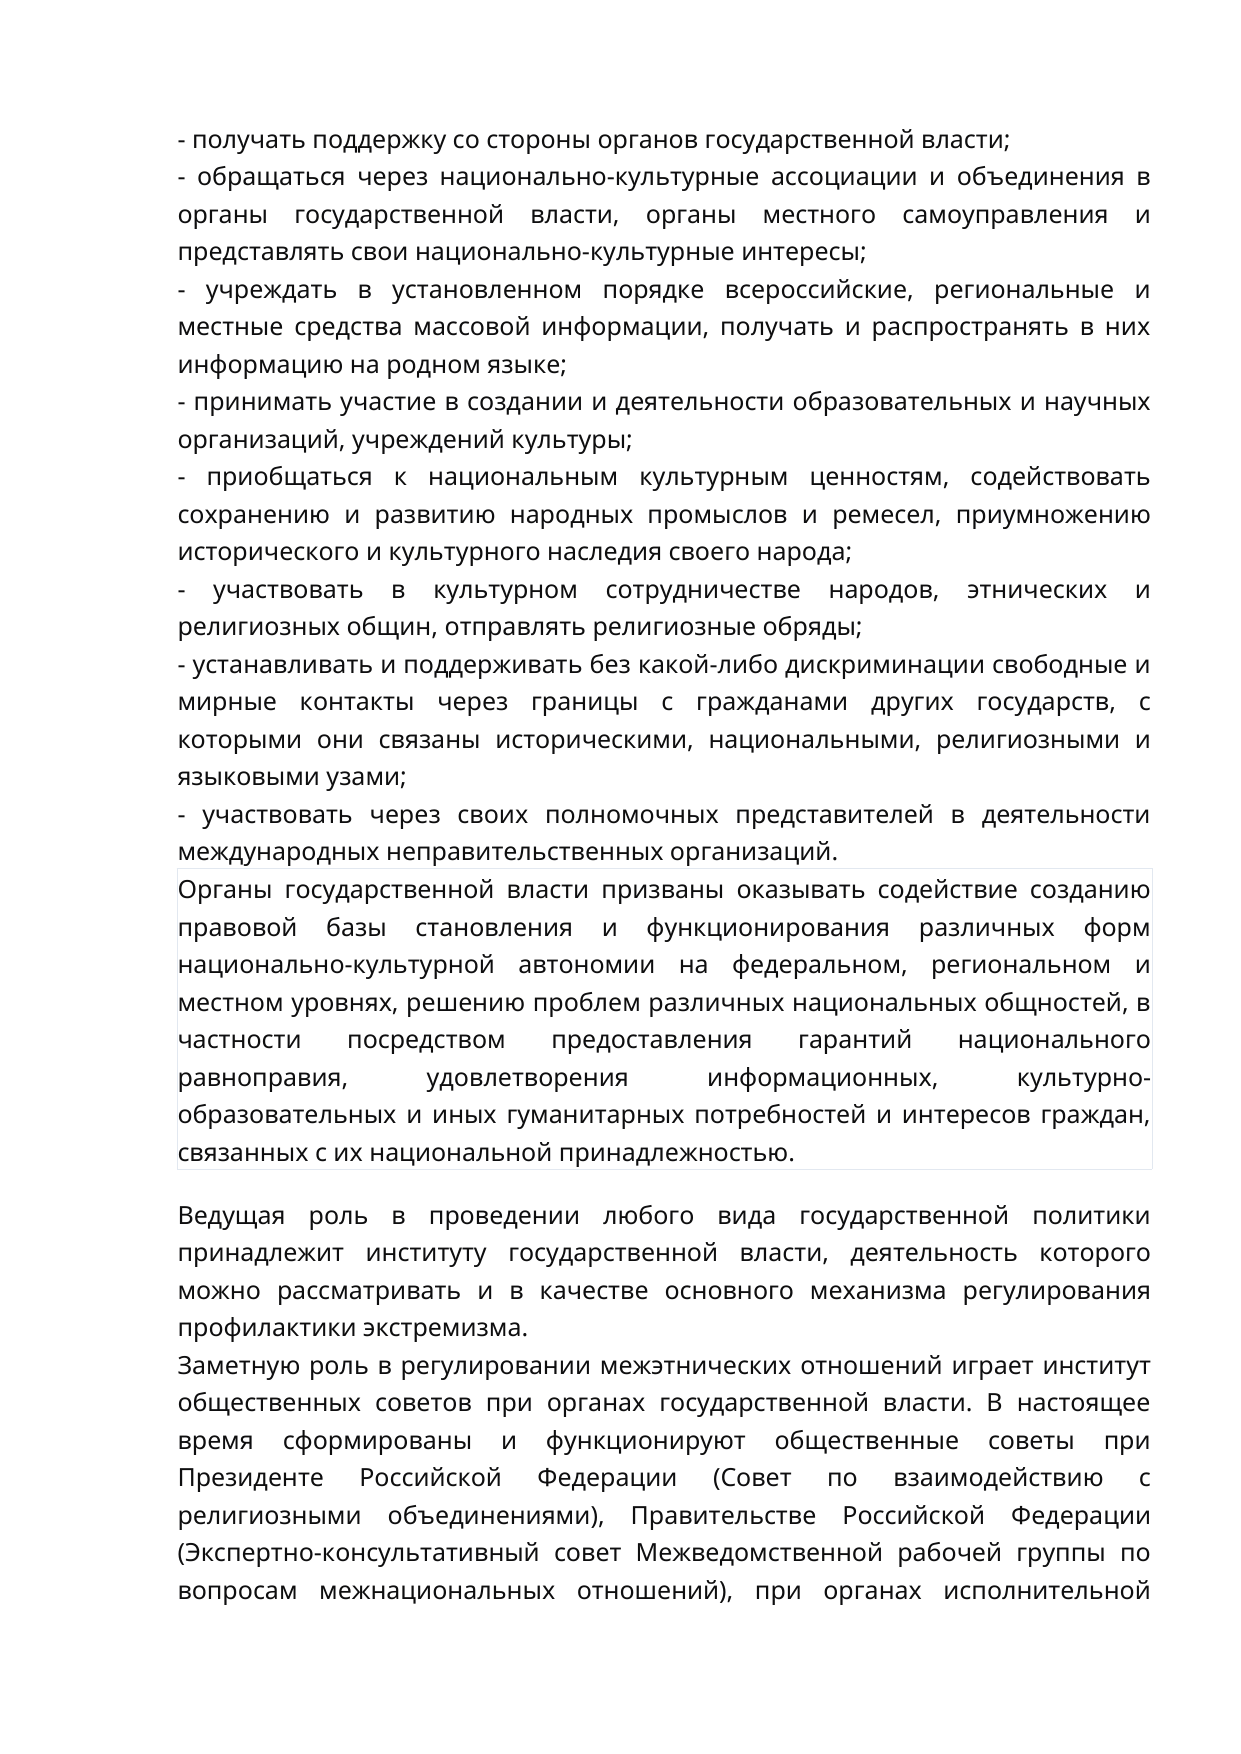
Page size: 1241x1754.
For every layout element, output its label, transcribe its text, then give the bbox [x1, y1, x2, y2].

text - участвовать в культурном сотрудничестве народов, этнических и религиозных общин, отправлять религиозные обряды; [177, 568, 1152, 643]
text - принимать участие в создании и деятельности образовательных и научных организаций, учреждений культуры; [177, 381, 1152, 456]
text Ведущая роль в проведении любого вида государственной политики принадлежит институту государственной власти, деятельность которого можно рассматривать и в качестве основного механизма регулирования профилактики экстремизма. [177, 1194, 1152, 1344]
text - обращаться через национально-культурные ассоциации и объединения в органы государственной власти, органы местного самоуправления и представлять свои национально-культурные интересы; [177, 156, 1152, 268]
text - участвовать через своих полномочных представителей в деятельности международных неправительственных организаций. [177, 793, 1152, 868]
text - получать поддержку со стороны органов государственной власти; [177, 118, 1152, 156]
text - устанавливать и поддерживать без какой-либо дискриминации свободные и мирные контакты через границы с гражданами других государств, с которыми они связаны историческими, национальными, религиозными и языковыми узами; [177, 643, 1152, 793]
text - учреждать в установленном порядке всероссийские, региональные и местные средства массовой информации, получать и распространять в них информацию на родном языке; [177, 268, 1152, 381]
text - приобщаться к национальным культурным ценностям, содействовать сохранению и развитию народных промыслов и ремесел, приумножению исторического и культурного наследия своего народа; [177, 456, 1152, 568]
text Органы государственной власти призваны оказывать содействие созданию правовой базы становления и функционирования различных форм национально-культурной автономии на федеральном, региональном и местном уровнях, решению проблем различных национальных общностей, в частности посредством предоставления гарантий национального равноправия, удовлетворения информационных, культурно-образовательных и иных гуманитарных потребностей и интересов граждан, связанных с их национальной принадлежностью. [178, 869, 1152, 1169]
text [177, 1344, 1152, 1607]
